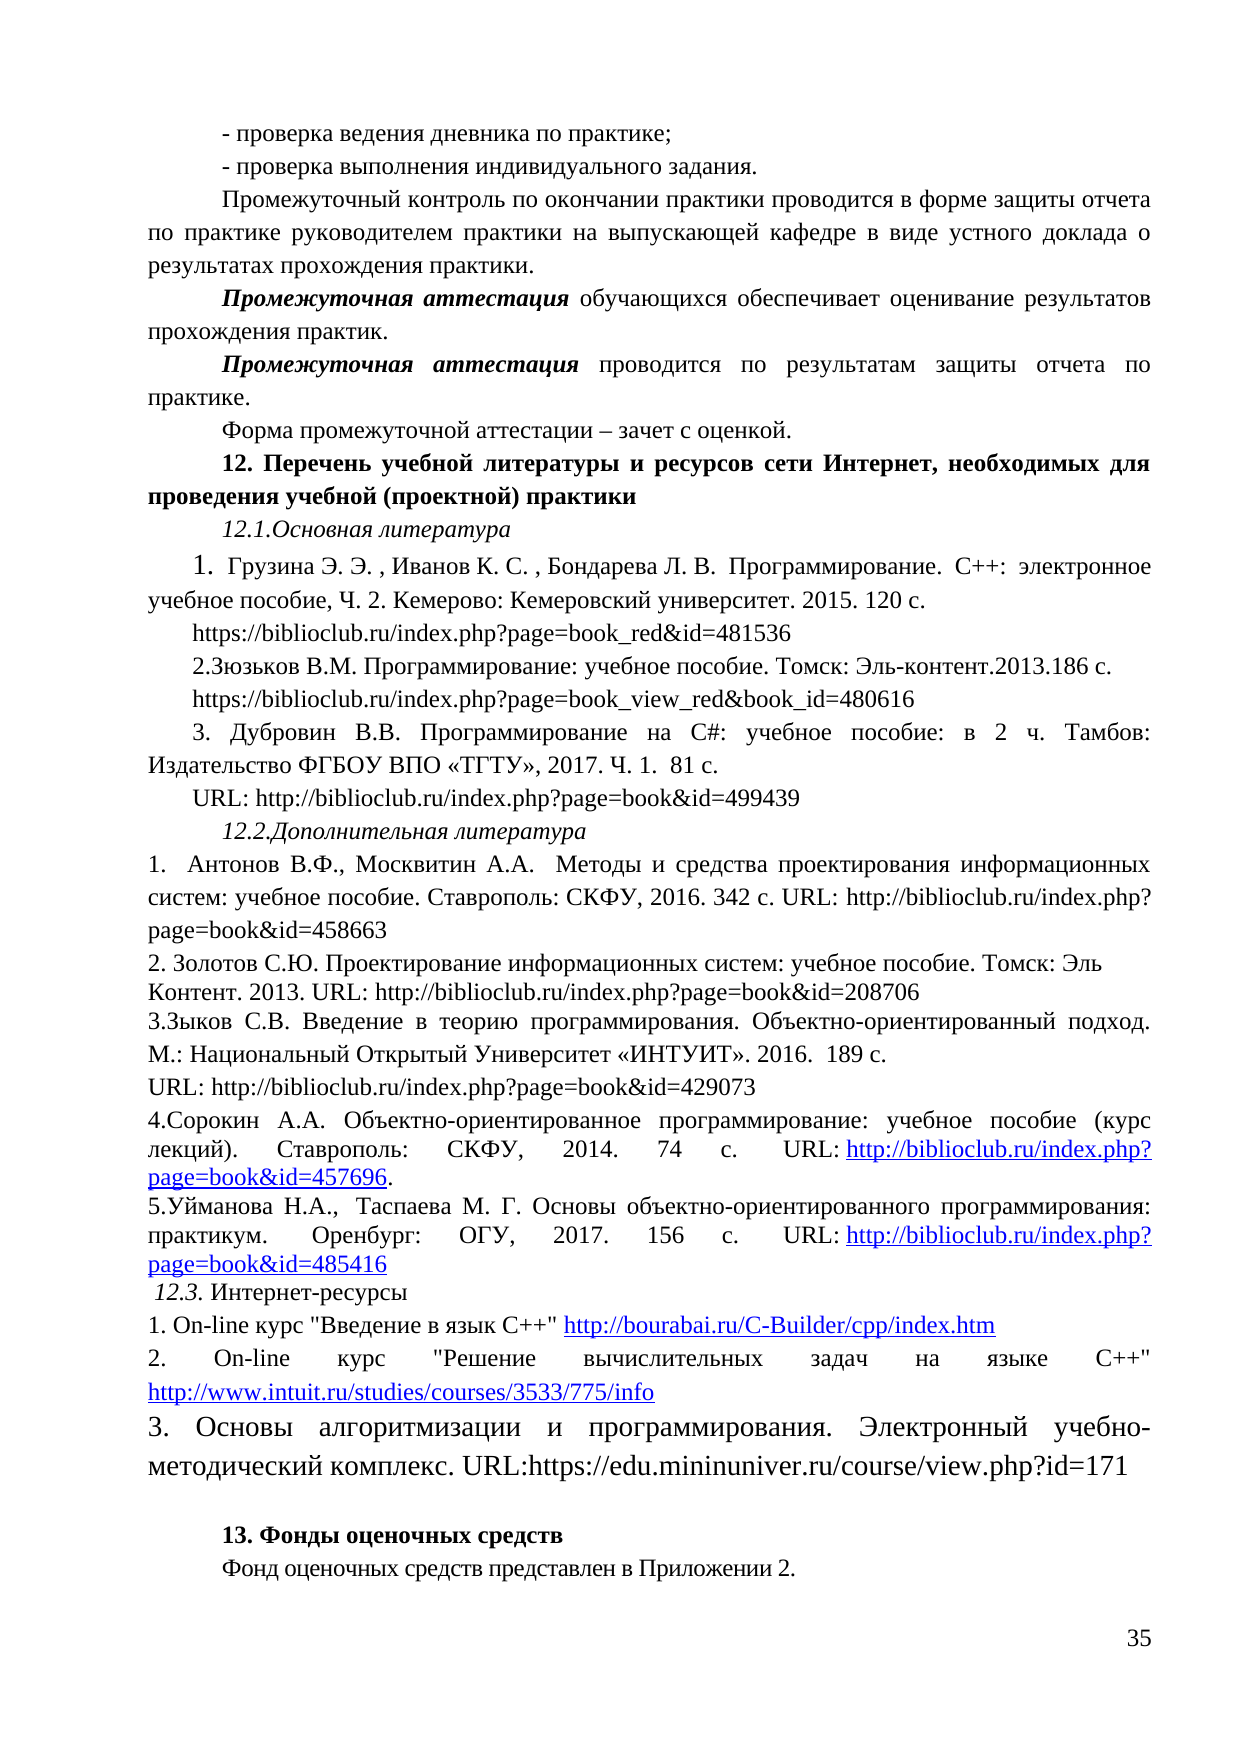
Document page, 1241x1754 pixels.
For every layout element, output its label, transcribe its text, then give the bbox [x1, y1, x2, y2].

text 12.1.Основная литература [148, 514, 1152, 543]
text 12.3. Интернет-ресурсы [148, 1277, 1152, 1306]
text - проверка ведения дневника по практике; [148, 118, 1152, 147]
text URL: http://biblioclub.ru/index.php?page=book&id=429073 [148, 1072, 1152, 1101]
subtitle 2.Зюзьков В.М. Программирование: учебное пособие. Томск: Эль-контент.2013.186 с. [148, 651, 1152, 680]
text 3.Зыков С.В. Введение в теорию программирования. Объектно-ориентированный подход. М.: Национальный Открытый Университет «ИНТУИТ». 2016. 189 с. [148, 1006, 1152, 1068]
text Промежуточный контроль по окончании практики проводится в форме защиты отчета по практике руководителем практики на выпускающей кафедре в виде устного доклада о результатах прохождения практики. [148, 184, 1152, 279]
text Форма промежуточной аттестации – зачет с оценкой. [148, 415, 1152, 444]
text Промежуточная аттестация обучающихся обеспечивает оценивание результатов прохождения практик. [148, 283, 1152, 345]
text - проверка выполнения индивидуального задания. [148, 151, 1152, 180]
text 1. Антонов В.Ф., Москвитин А.А. Методы и средства проектирования информационных систем: учебное пособие. Ставрополь: СКФУ, 2016. 342 с. URL: http://biblioclub.ru/index.php?page=book&id=458663 [148, 849, 1152, 944]
subtitle https://biblioclub.ru/index.php?page=book_red&id=481536 [148, 618, 1152, 647]
text 2. Золотов С.Ю. Проектирование информационных систем: учебное пособие. Томск: Эль Контент. 2013. URL: http://biblioclub.ru/index.php?page=book&id=208706 [148, 948, 1152, 1006]
text 5.Уйманова Н.А., Таспаева М. Г. Основы объектно-ориентированного программирования: практикум. Оренбург: ОГУ, 2017. 156 с. URL: http://biblioclub.ru/index.php?page=book&id=485416 [148, 1191, 1152, 1277]
text Фонд оценочных средств представлен в Приложении 2. [148, 1553, 1152, 1581]
text 3. Дубровин В.В. Программирование на C#: учебное пособие: в 2 ч. Тамбов: Издательство ФГБОУ ВПО «ТГТУ», 2017. Ч. 1. 81 с. [148, 717, 1152, 779]
subtitle 1. Грузина Э. Э. , Иванов К. С. , Бондарева Л. В. Программирование. С++: электронное учебное пособие, Ч. 2. Кемерово: Кемеровский университет. 2015. 120 с. [148, 547, 1152, 614]
text 2. On-line курс "Решение вычислительных задач на языке С++" http://www.intuit.ru/studies/courses/3533/775/info [148, 1343, 1152, 1405]
text 12. Перечень учебной литературы и ресурсов сети Интернет, необходимых для проведения учебной (проектной) практики [148, 448, 1152, 510]
text Промежуточная аттестация проводится по результатам защиты отчета по практике. [148, 349, 1152, 411]
list 12.2.Дополнительная литература [148, 816, 1152, 845]
text 13. Фонды оценочных средств [148, 1520, 1152, 1548]
text 4.Сорокин А.А. Объектно-ориентированное программирование: учебное пособие (курс лекций). Ставрополь: СКФУ, 2014. 74 с. URL: http://biblioclub.ru/index.php?page=book&id=457696. [148, 1105, 1152, 1191]
text 1. On-line курс "Введение в язык С++" http://bourabai.ru/C-Builder/cpp/index.htm [148, 1311, 1152, 1339]
subtitle 3. Основы алгоритмизации и программирования. Электронный учебно-методический комплекс. URL:https://edu.mininuniver.ru/course/view.php?id=171 [148, 1409, 1152, 1482]
text https://biblioclub.ru/index.php?page=book_view_red&book_id=480616 [148, 684, 1152, 713]
text URL: http://biblioclub.ru/index.php?page=book&id=499439 [148, 783, 1152, 812]
